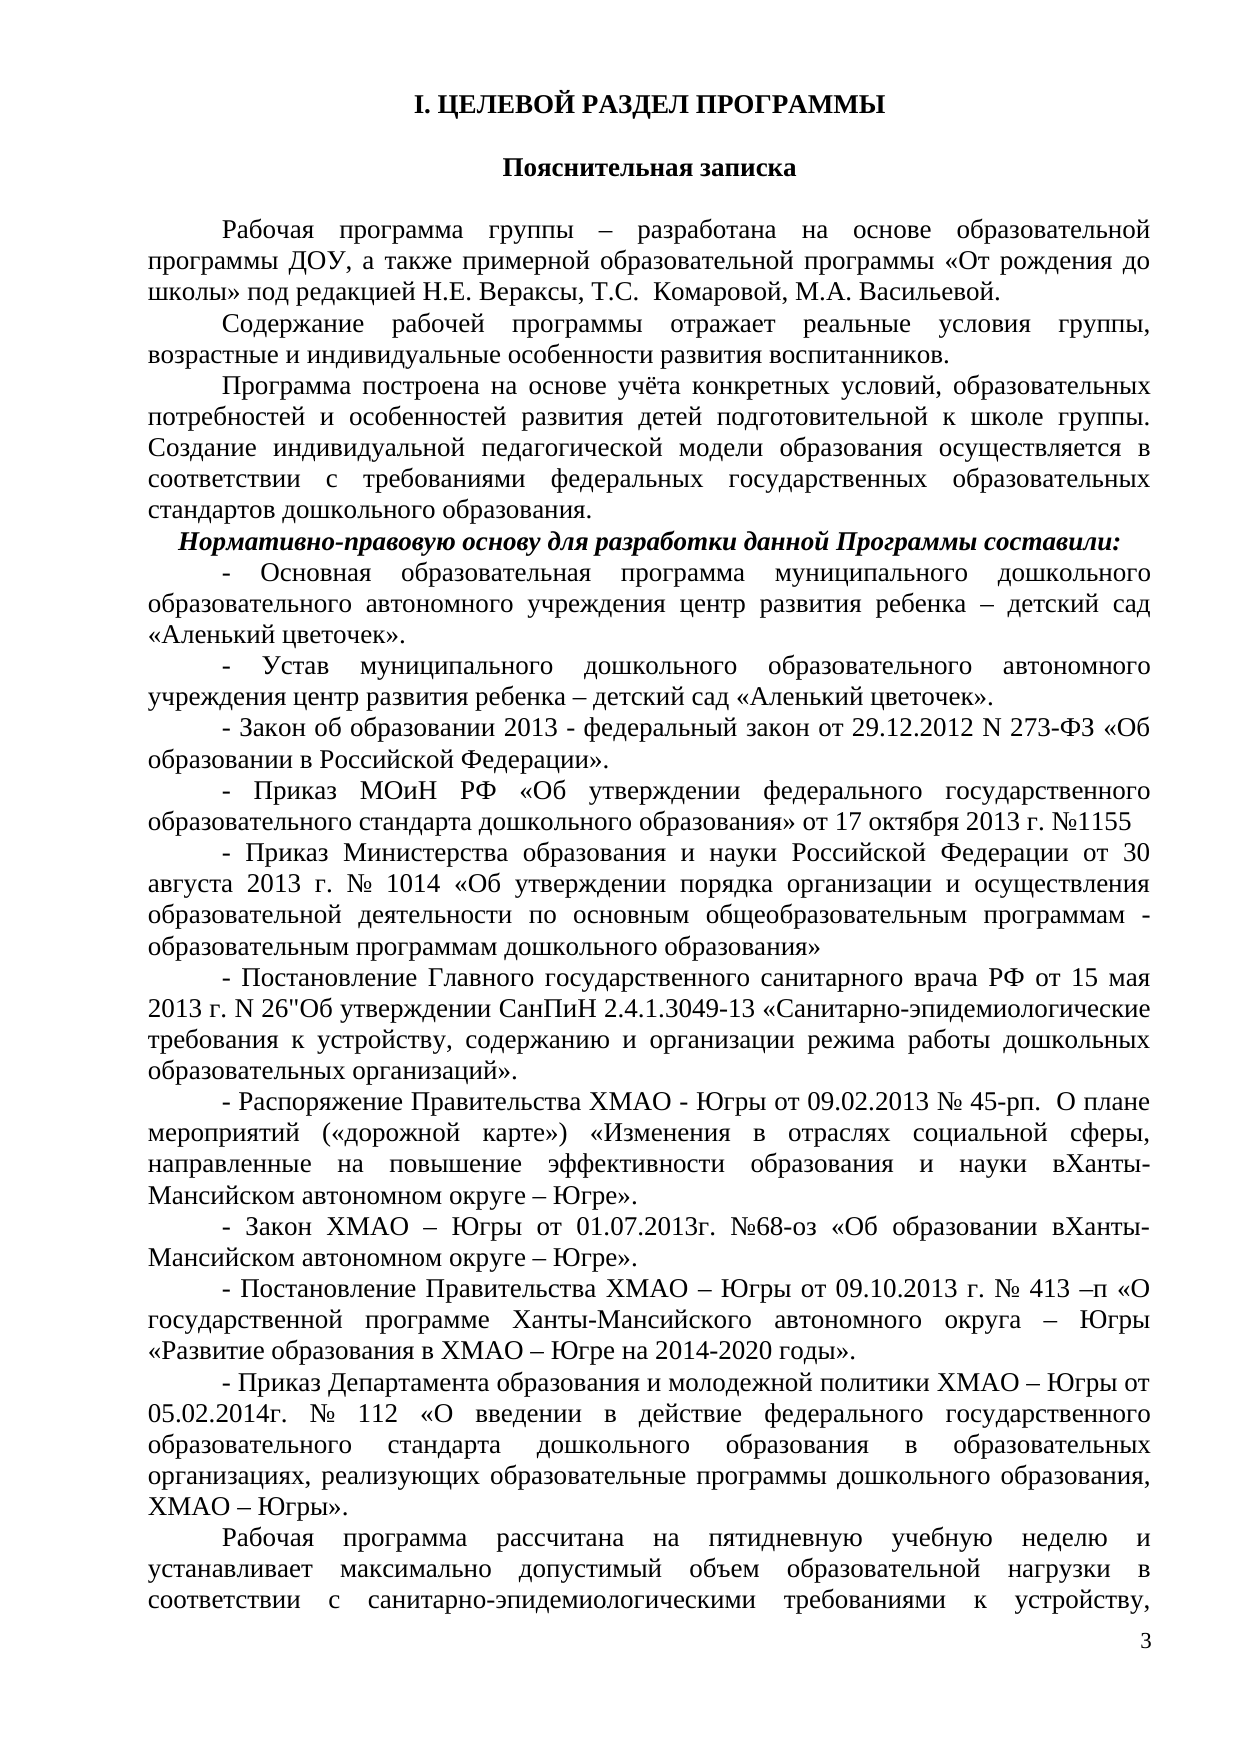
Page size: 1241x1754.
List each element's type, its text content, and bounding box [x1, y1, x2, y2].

text - Приказ Министерства образования и науки Российской Федерации от 30 августа 2013 г. № 1014 «Об утверждении порядка организации и осуществления образовательной деятельности по основным общеобразовательным программам - образовательным программам дошкольного образования» [148, 836, 1152, 961]
text Программа построена на основе учёта конкретных условий, образовательных потребностей и особенностей развития детей подготовительной к школе группы. Создание индивидуальной педагогической модели образования осуществляется в соответствии с требованиями федеральных государственных образовательных стандартов дошкольного образования. [148, 369, 1152, 525]
text - Устав муниципального дошкольного образовательного автономного учреждения центр развития ребенка – детский сад «Аленький цветочек». [148, 649, 1152, 712]
text Содержание рабочей программы отражает реальные условия группы, возрастные и индивидуальные особенности развития воспитанников. [148, 307, 1152, 369]
text Рабочая программа группы – разработана на основе образовательной программы ДОУ, а также примерной образовательной программы «От рождения до школы» под редакцией Н.Е. Вераксы, Т.С. Комаровой, М.А. Васильевой. [148, 213, 1152, 307]
text - Распоряжение Правительства ХМАО - Югры от 09.02.2013 № 45-рп. О плане мероприятий («дорожной карте») «Изменения в отраслях социальной сферы, направленные на повышение эффективности образования и науки вХанты-Мансийском автономном округе – Югре». [148, 1085, 1152, 1210]
text - Закон ХМАО – Югры от 01.07.2013г. №68-оз «Об образовании вХанты-Мансийском автономном округе – Югре». [148, 1210, 1152, 1272]
text Пояснительная записка [148, 151, 1152, 182]
text - Постановление Правительства ХМАО – Югры от 09.10.2013 г. № 413 –п «О государственной программе Ханты-Мансийского автономного округа – Югры «Развитие образования в ХМАО – Югре на 2014-2020 годы». [148, 1272, 1152, 1366]
text - Приказ МОиН РФ «Об утверждении федерального государственного образовательного стандарта дошкольного образования» от 17 октября 2013 г. №1155 [148, 774, 1152, 836]
text Нормативно-правовую основу для разработки данной Программы составили: [148, 525, 1152, 556]
text - Приказ Департамента образования и молодежной политики ХМАО – Югры от 05.02.2014г. № 112 «О введении в действие федерального государственного образовательного стандарта дошкольного образования в образовательных организациях, реализующих образовательные программы дошкольного образования, ХМАО – Югры». [148, 1366, 1152, 1521]
text - Основная образовательная программа муниципального дошкольного образовательного автономного учреждения центр развития ребенка – детский сад «Аленький цветочек». [148, 556, 1152, 649]
text - Закон об образовании 2013 - федеральный закон от 29.12.2012 N 273-ФЗ «Об образовании в Российской Федерации». [148, 712, 1152, 774]
text I. ЦЕЛЕВОЙ РАЗДЕЛ ПРОГРАММЫ [148, 89, 1152, 120]
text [148, 1521, 1152, 1615]
text - Постановление Главного государственного санитарного врача РФ от 15 мая 2013 г. N 26"Об утверждении СанПиН 2.4.1.3049-13 «Санитарно-эпидемиологические требования к устройству, содержанию и организации режима работы дошкольных образовательных организаций». [148, 961, 1152, 1085]
